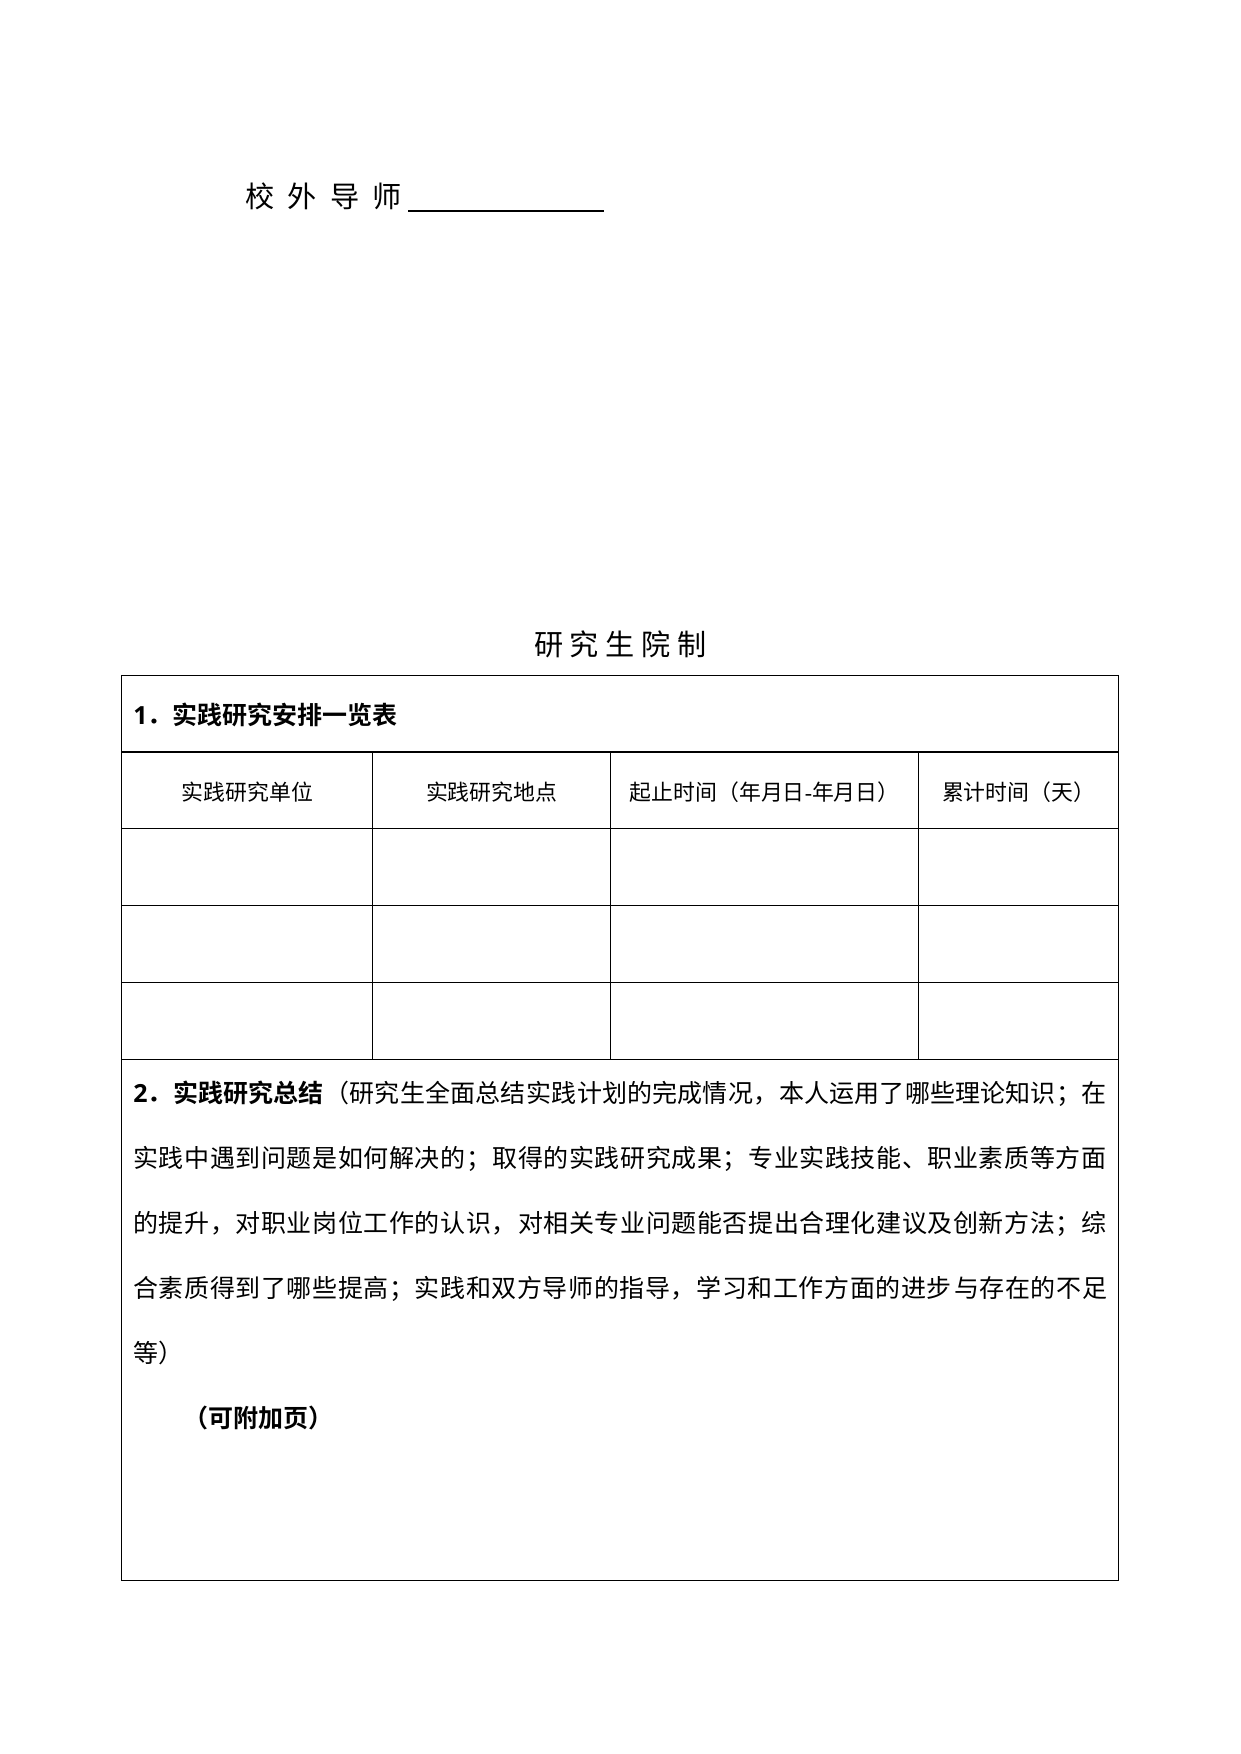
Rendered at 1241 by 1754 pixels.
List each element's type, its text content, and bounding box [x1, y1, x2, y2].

table_cell [122, 906, 372, 982]
table_cell 起止时间（年月日-年月日） [611, 753, 918, 828]
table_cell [122, 1060, 1118, 1579]
table_cell [919, 829, 1118, 905]
table_cell [373, 906, 610, 982]
table_cell [919, 906, 1118, 982]
table_header 1．实践研究安排一览表 [122, 676, 1118, 751]
table_cell [611, 983, 918, 1058]
table_cell [919, 983, 1118, 1058]
table_cell 累计时间（天） [919, 753, 1118, 828]
table_cell [122, 829, 372, 905]
table_cell [373, 983, 610, 1058]
table_cell [373, 829, 610, 905]
text 研 究 生 院 制 [165, 610, 1075, 675]
table_cell 实践研究地点 [373, 753, 610, 828]
table_cell 实践研究单位 [122, 753, 372, 828]
table_cell [122, 983, 372, 1058]
table_cell [611, 906, 918, 982]
table_cell [611, 829, 918, 905]
text 校 外 导 师 [165, 162, 1075, 227]
